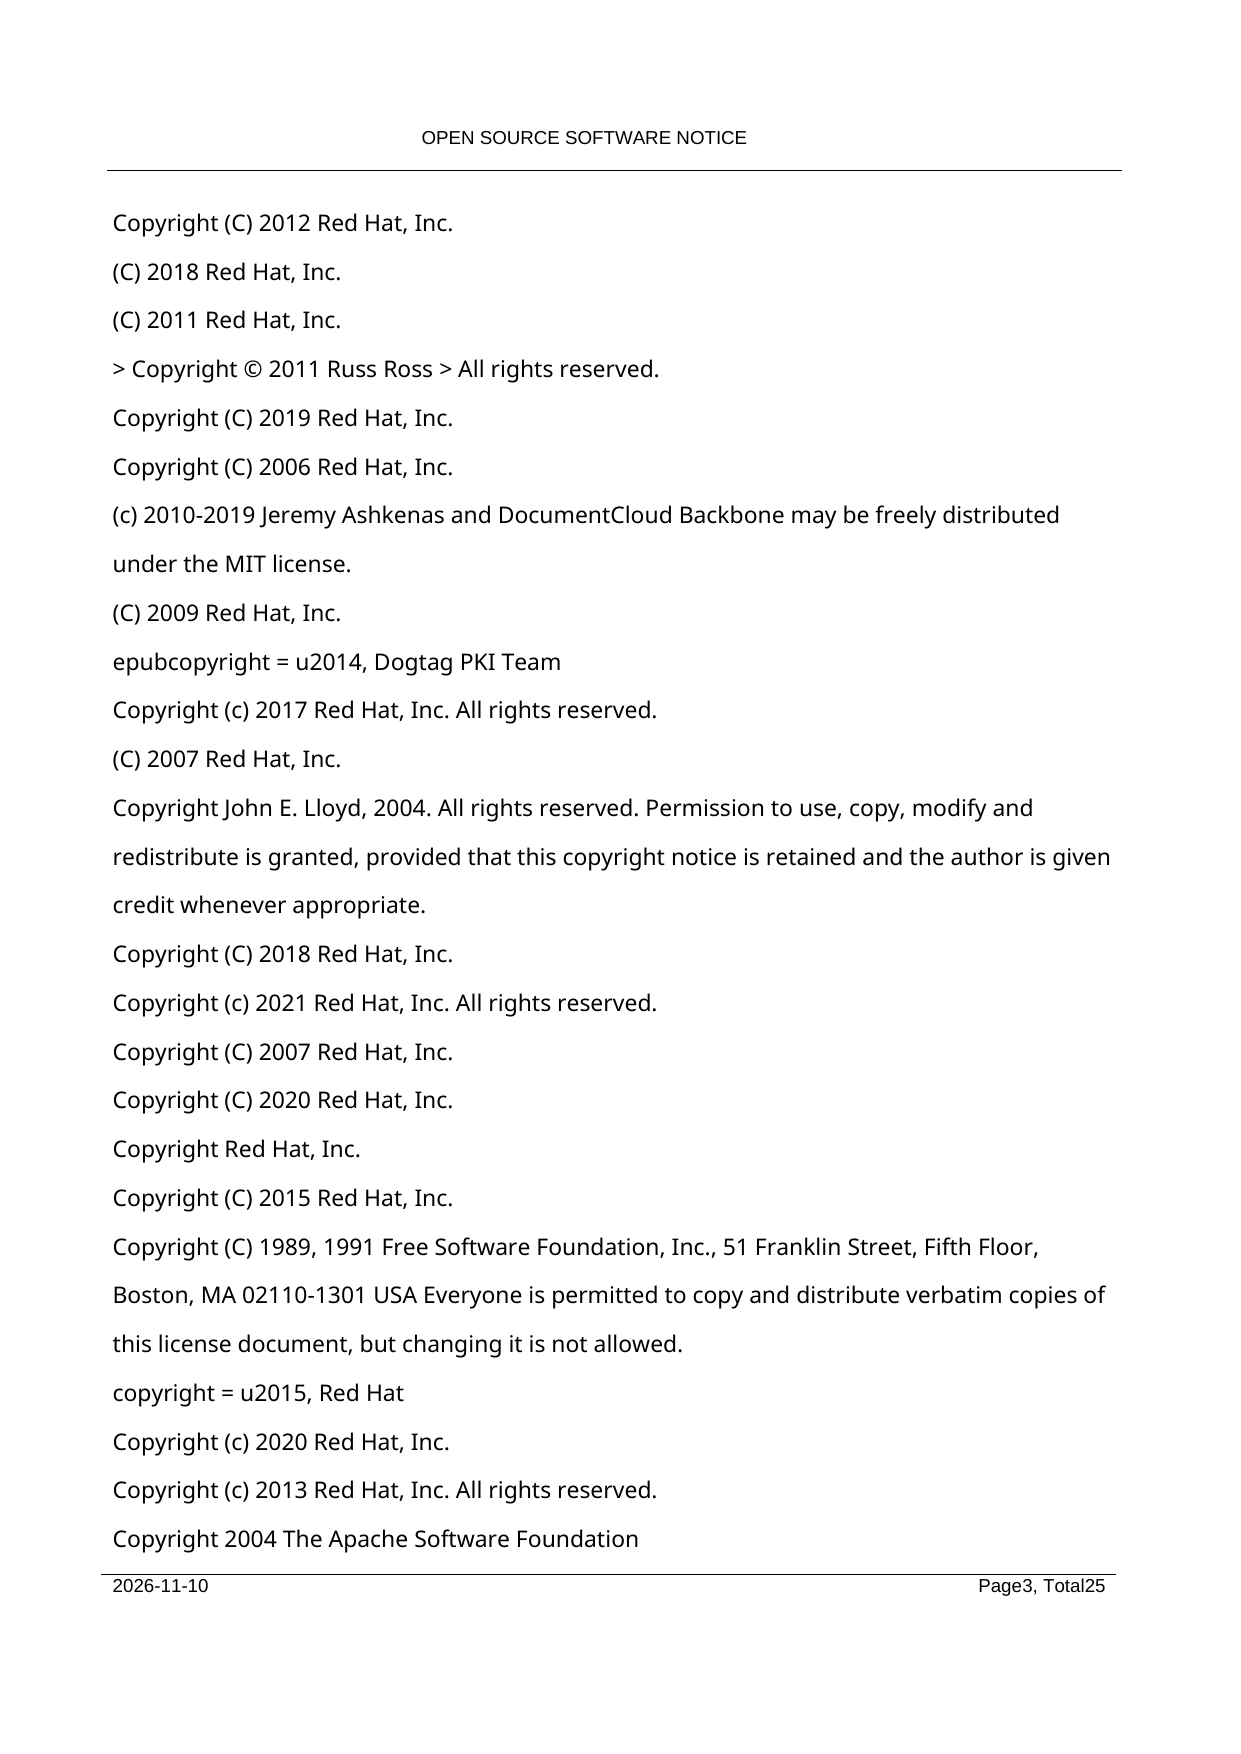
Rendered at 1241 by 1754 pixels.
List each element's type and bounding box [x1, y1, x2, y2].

text [112, 206, 1128, 1555]
